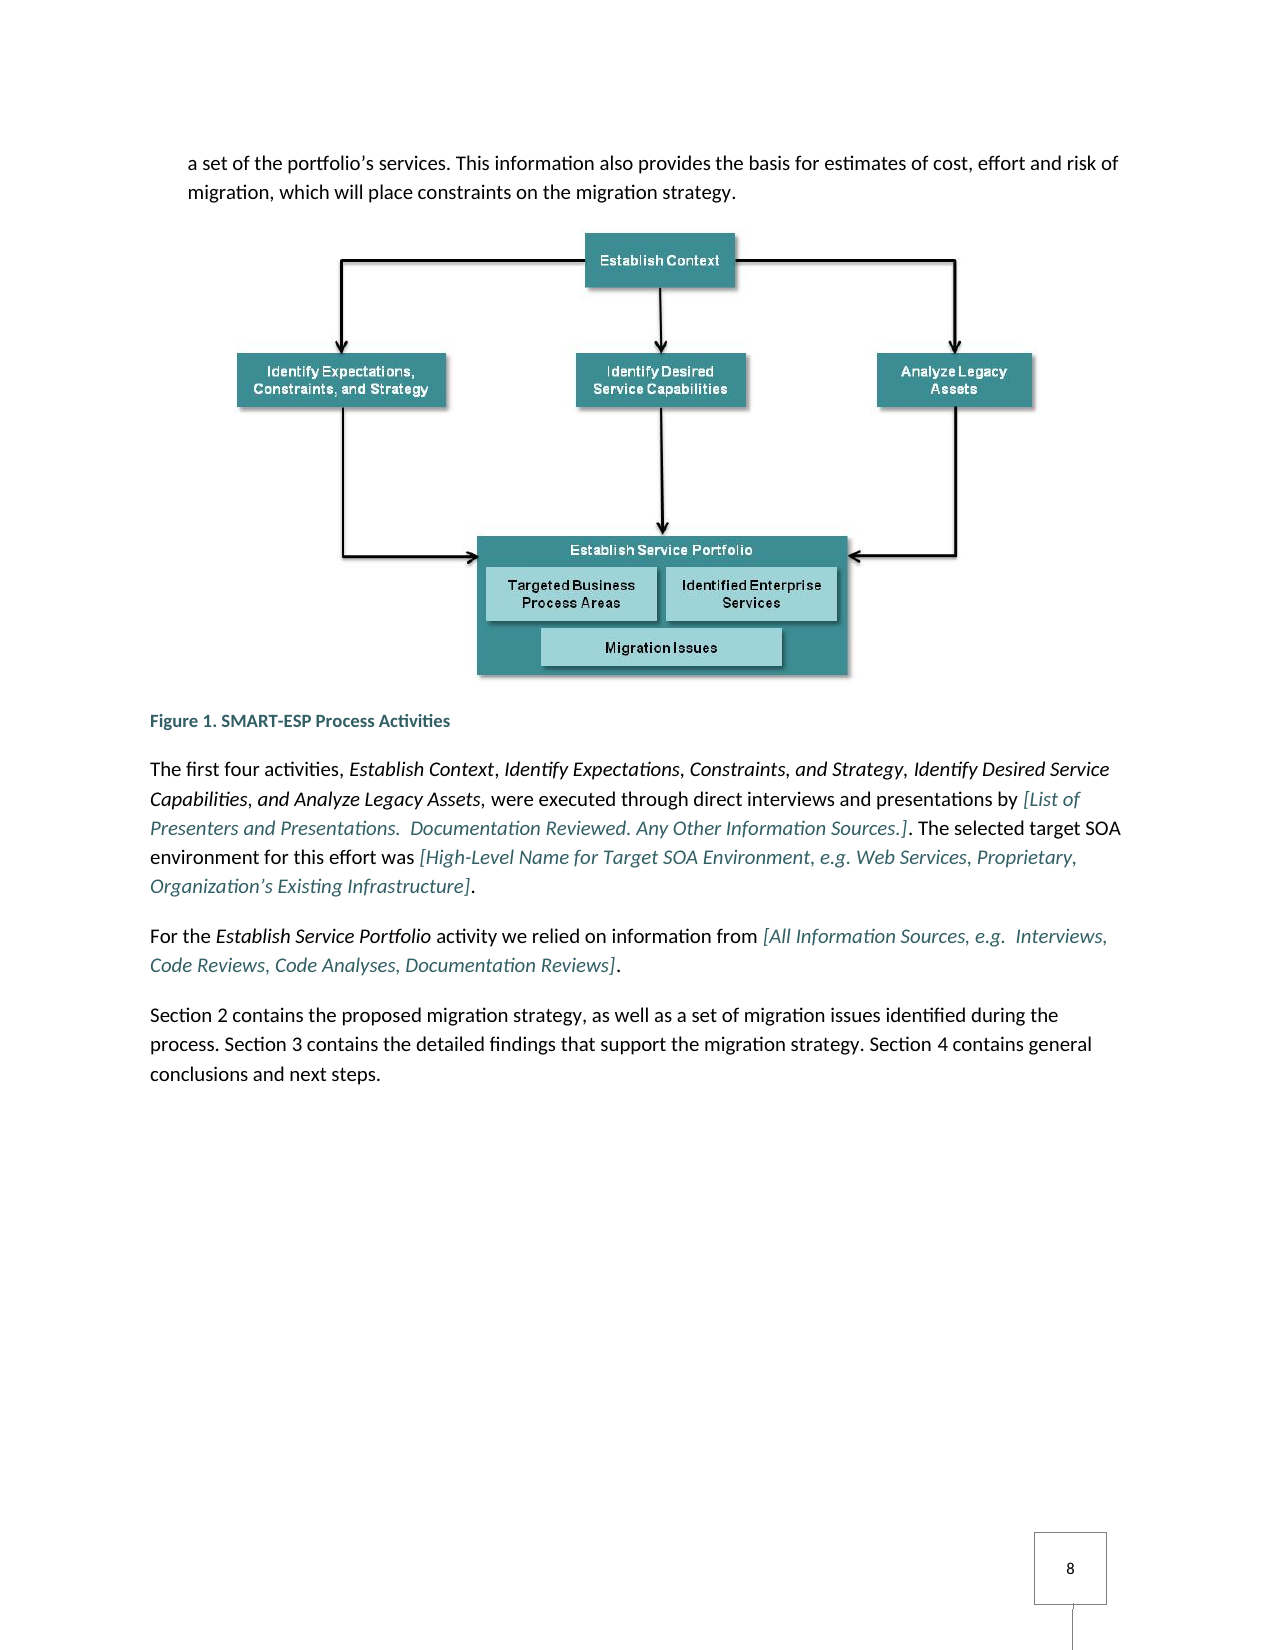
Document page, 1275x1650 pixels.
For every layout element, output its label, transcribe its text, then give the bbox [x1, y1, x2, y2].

text Section 2 contains the proposed migration strategy, as well as a set of migration issues identified during the process. Section 3 contains the detailed findings that support the migration strategy. Section 4 contains general conclusions and next steps. [150, 1002, 1125, 1086]
text For the Establish Service Portfolio activity we relied on information from [All Information Sources, e.g. Interviews, Code Reviews, Code Analyses, Documentation Reviews]. [150, 923, 1125, 978]
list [150, 150, 1125, 204]
picture [233, 229, 1042, 685]
text The first four activities, Establish Context, Identify Expectations, Constraints, and Strategy, Identify Desired Service Capabilities, and Analyze Legacy Assets, were executed through direct interviews and presentations by [List of Presenters and Presentations. Documentation Reviewed. Any Other Information Sources.]. The selected target SOA environment for this effort was [High-Level Name for Target SOA Environment, e.g. Web Services, Proprietary, Organization’s Existing Infrastructure]. [150, 757, 1125, 899]
